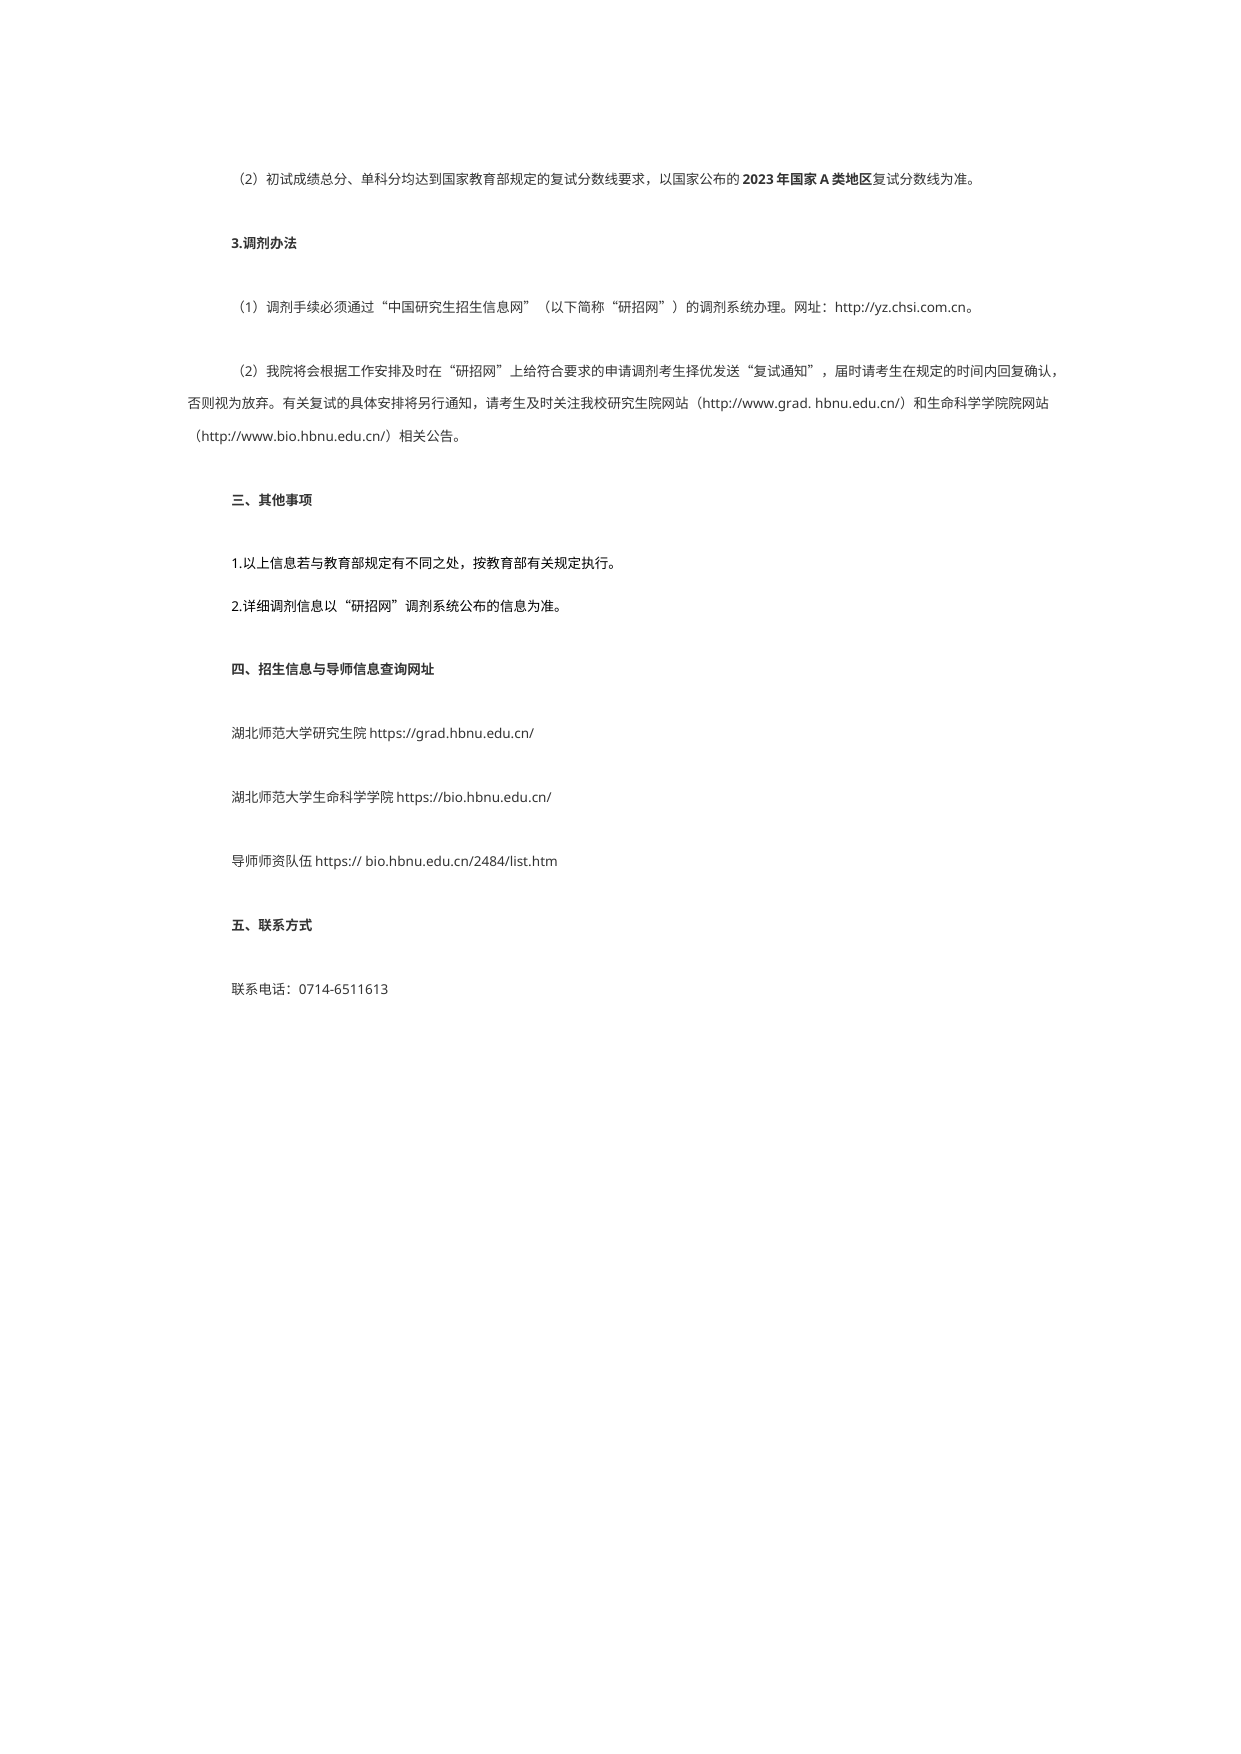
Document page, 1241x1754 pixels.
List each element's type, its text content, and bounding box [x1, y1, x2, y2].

text 1.以上信息若与教育部规定有不同之处，按教育部有关规定执行。 [187, 547, 1053, 579]
text 湖北师范大学研究生院https://grad.hbnu.edu.cn/ [187, 716, 1053, 749]
text 湖北师范大学生命科学学院https://bio.hbnu.edu.cn/ [187, 780, 1053, 813]
text 三、其他事项 [187, 483, 1053, 515]
text （1）调剂手续必须通过“中国研究生招生信息网”（以下简称“研招网”）的调剂系统办理。网址：http://yz.chsi.com.cn。 [187, 290, 1053, 322]
text 导师师资队伍https:// bio.hbnu.edu.cn/2484/list.htm [187, 844, 1053, 877]
text 五、联系方式 [187, 908, 1053, 941]
text （2）我院将会根据工作安排及时在“研招网”上给符合要求的申请调剂考生择优发送“复试通知”，届时请考生在规定的时间内回复确认，否则视为放弃。有关复试的具体安排将另行通知，请考生及时关注我校研究生院网站（http://www.grad. hbnu.edu.cn/）和生命科学学院院网站（http://www.bio.hbnu.edu.cn/）相关公告。 [187, 354, 1053, 451]
text 联系电话：0714-6511613 [187, 972, 1053, 1004]
text （2）初试成绩总分、单科分均达到国家教育部规定的复试分数线要求，以国家公布的2023年国家A类地区复试分数线为准。 [187, 162, 1053, 194]
text 3.调剂办法 [187, 226, 1053, 258]
text 2.详细调剂信息以“研招网”调剂系统公布的信息为准。 [187, 588, 1053, 621]
text 四、招生信息与导师信息查询网址 [187, 652, 1053, 685]
